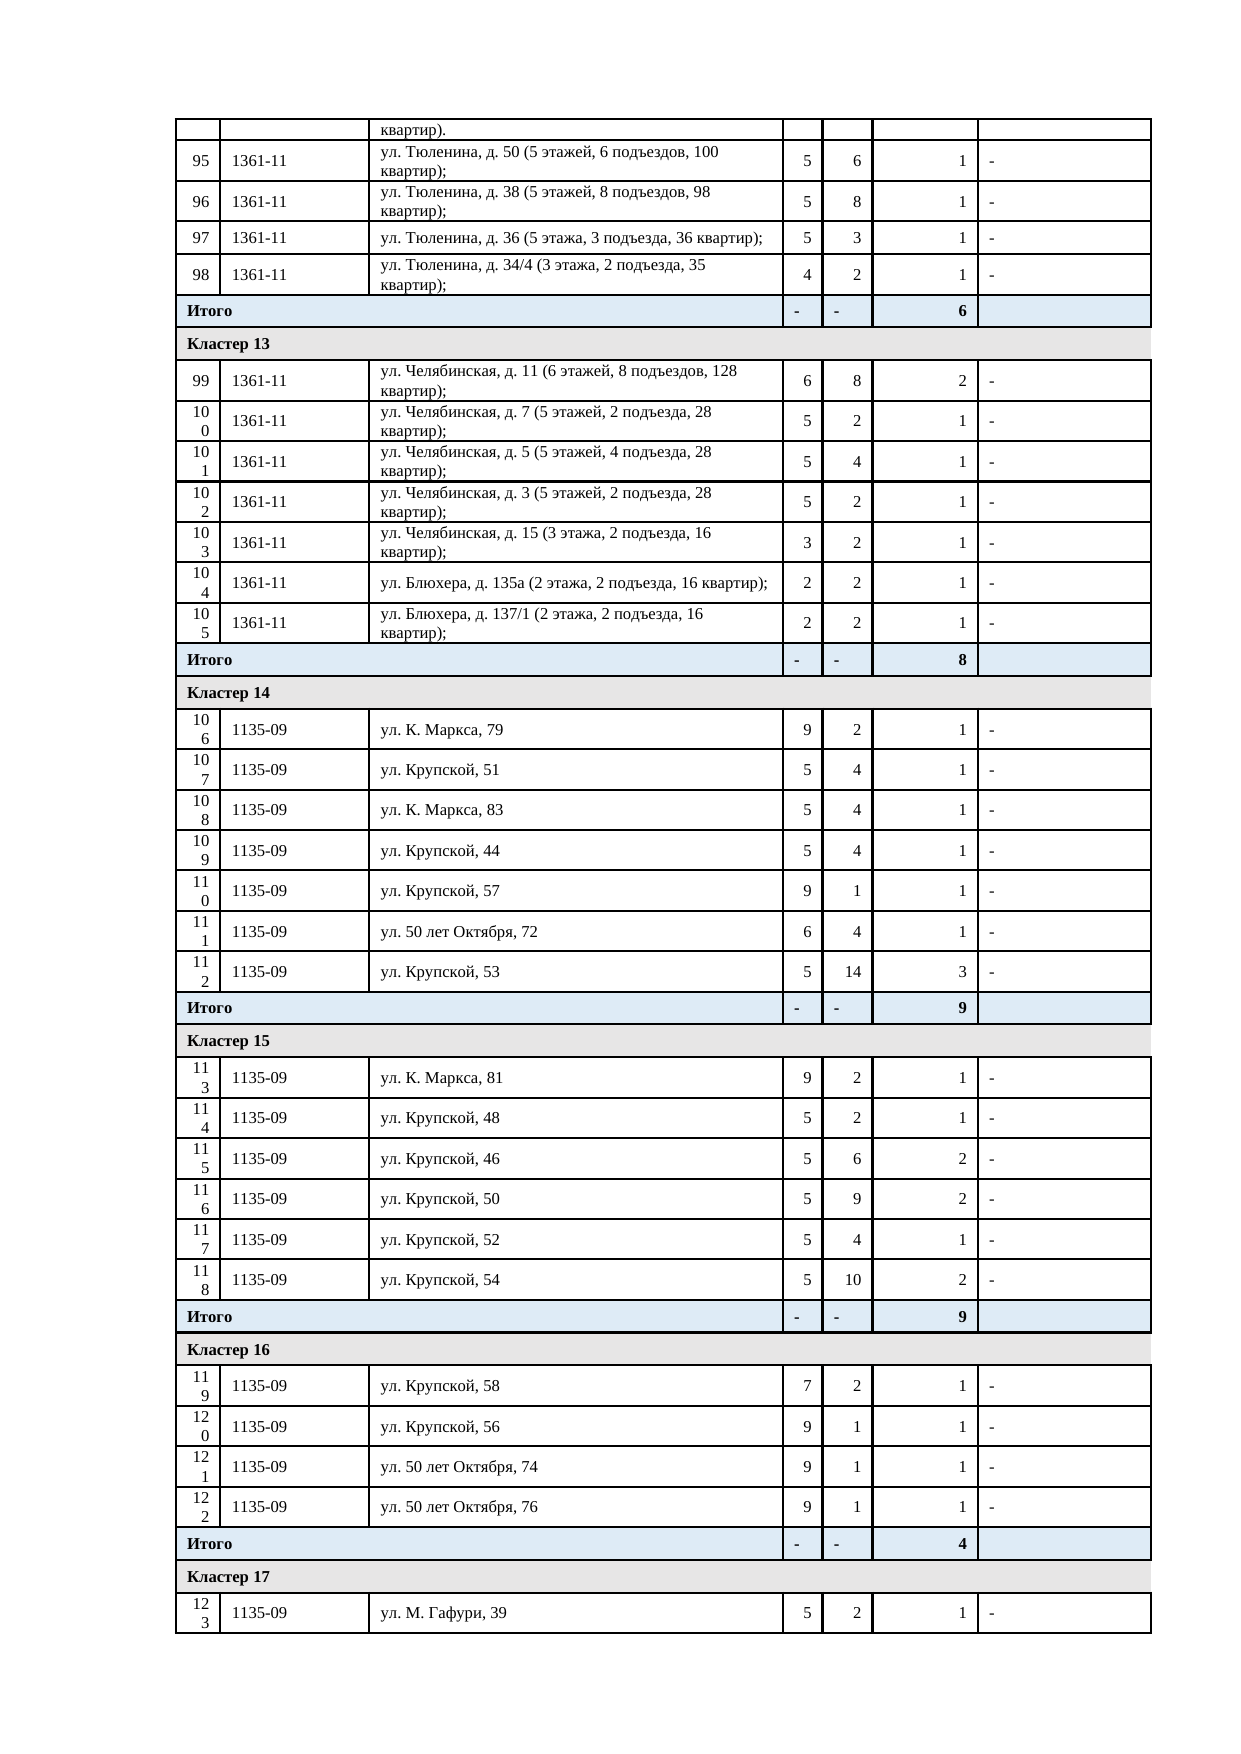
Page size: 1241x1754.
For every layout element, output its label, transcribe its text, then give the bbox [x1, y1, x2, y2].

table_cell 1 [874, 710, 977, 748]
table_cell 5 [784, 791, 821, 829]
table_cell 1 [824, 1447, 871, 1486]
table_cell 117 [177, 1220, 219, 1258]
table_cell ул. Блюхера, д. 135а (2 этажа, 2 подъезда, 16 квартир); [370, 563, 782, 602]
table_cell - [979, 361, 1150, 399]
table_cell 2 [824, 710, 871, 748]
table_cell 1 [874, 442, 977, 480]
table_cell - [979, 1447, 1150, 1486]
table_cell ул. Крупской, 44 [370, 831, 782, 869]
table_cell 1 [874, 483, 977, 521]
table_cell 2 [824, 523, 871, 561]
table_cell ул. К. Маркса, 81 [370, 1058, 782, 1097]
table_cell 1361-11 [221, 442, 368, 480]
table_cell 1 [874, 182, 977, 220]
table_cell Итого [177, 1528, 782, 1559]
table_cell - [979, 1180, 1150, 1218]
table_cell 9 [784, 871, 821, 910]
table_cell 5 [784, 222, 821, 253]
table_cell - [824, 1528, 871, 1559]
table_cell 1135-09 [221, 1220, 368, 1258]
table_cell Итого [177, 1301, 782, 1331]
table_cell 2 [874, 1139, 977, 1177]
table_cell 1135-09 [221, 1447, 368, 1486]
table_cell ул. Челябинская, д. 5 (5 этажей, 4 подъезда, 28 квартир); [370, 442, 782, 480]
table_cell 6 [824, 1139, 871, 1177]
table_cell ул. Тюленина, д. 50 (5 этажей, 6 подъездов, 100 квартир); [370, 141, 782, 180]
table_cell 94 [177, 120, 219, 139]
table_cell 114 [177, 1099, 219, 1137]
table_cell 5 [784, 483, 821, 521]
table_cell Кластер 14 [177, 677, 1151, 708]
table_cell 2 [824, 1058, 871, 1097]
table_cell 110 [177, 871, 219, 910]
table_cell 1135-09 [221, 750, 368, 788]
table_cell 1 [824, 1407, 871, 1445]
table_cell 2 [824, 402, 871, 440]
table_cell Кластер 15 [177, 1025, 1151, 1056]
table_cell ул. Челябинская, д. 11 (6 этажей, 8 подъездов, 128 квартир); [370, 361, 782, 399]
table_cell 1 [874, 222, 977, 253]
table_cell - [979, 222, 1150, 253]
table_cell - [979, 1594, 1150, 1632]
table_cell 103 [177, 523, 219, 561]
table_cell 1135-09 [221, 1366, 368, 1405]
table_cell 3 [784, 523, 821, 561]
table_cell 1 [874, 791, 977, 829]
table_cell ул. 50 лет Октября, 76 [370, 1488, 782, 1526]
table_cell 6 [784, 912, 821, 950]
table_cell 5 [784, 1220, 821, 1258]
table_cell 113 [177, 1058, 219, 1097]
table_cell 6 [874, 296, 977, 326]
table_cell 5 [784, 182, 821, 220]
table_cell 9 [784, 710, 821, 748]
table_cell [979, 1528, 1150, 1559]
table_cell 101 [177, 442, 219, 480]
table_cell ул. Челябинская, д. 7 (5 этажей, 2 подъезда, 28 квартир); [370, 402, 782, 440]
table_cell 5 [784, 750, 821, 788]
table_cell 9 [874, 1301, 977, 1331]
table_cell 1 [874, 563, 977, 602]
table_cell [979, 644, 1150, 675]
table_cell 14 [824, 952, 871, 991]
table_cell - [979, 1366, 1150, 1405]
table_cell Итого [177, 644, 782, 675]
table_cell 1 [874, 604, 977, 642]
table_cell ул. Блюхера, д. 137/1 (2 этажа, 2 подъезда, 16 квартир); [370, 604, 782, 642]
table_cell 8 [824, 361, 871, 399]
table_cell 2 [784, 563, 821, 602]
table_cell - [784, 993, 821, 1023]
table_cell 1361-11 [221, 182, 368, 220]
table_cell ул. 50 лет Октября, 74 [370, 1447, 782, 1486]
table_cell 9 [874, 993, 977, 1023]
table_cell 1 [874, 120, 977, 139]
table_cell 1 [874, 1447, 977, 1486]
table_cell 123 [177, 1594, 219, 1632]
table_cell 6 [824, 141, 871, 180]
table_cell 99 [177, 361, 219, 399]
table_cell Итого [177, 993, 782, 1023]
table_cell 2 [874, 1180, 977, 1218]
table_cell ул. Крупской, 52 [370, 1220, 782, 1258]
table_cell 1135-09 [221, 1260, 368, 1299]
table_cell 1 [874, 402, 977, 440]
table_cell 1 [874, 1220, 977, 1258]
table_cell 2 [874, 361, 977, 399]
table_cell 1135-09 [221, 1594, 368, 1632]
table_cell 1 [874, 1058, 977, 1097]
table_cell 1361-11 [221, 523, 368, 561]
table_cell ул. Крупской, 57 [370, 871, 782, 910]
table_cell 5 [784, 402, 821, 440]
table_cell 1 [874, 255, 977, 293]
table_cell - [979, 1139, 1150, 1177]
table_cell 4 [824, 912, 871, 950]
table_cell - [824, 1301, 871, 1331]
table_cell 119 [177, 1366, 219, 1405]
table_cell 9 [784, 1058, 821, 1097]
table_cell 1361-11 [221, 604, 368, 642]
table_cell - [979, 182, 1150, 220]
table_cell 9 [784, 1407, 821, 1445]
table_cell - [979, 483, 1150, 521]
table_cell - [979, 952, 1150, 991]
table_cell - [784, 296, 821, 326]
table_cell - [784, 1528, 821, 1559]
table_cell 95 [177, 141, 219, 180]
table_cell ул. К. Маркса, 83 [370, 791, 782, 829]
table_cell 121 [177, 1447, 219, 1486]
table_cell 1361-11 [221, 222, 368, 253]
table_cell 5 [784, 1139, 821, 1177]
table_cell 100 [177, 402, 219, 440]
table_cell 4 [824, 831, 871, 869]
table_cell 1361-11 [221, 402, 368, 440]
table_cell - [979, 871, 1150, 910]
table_cell 1135-09 [221, 1058, 368, 1097]
table_cell Кластер 16 [177, 1334, 1151, 1364]
table_cell 1135-09 [221, 952, 368, 991]
table_cell [979, 993, 1150, 1023]
table_cell 1 [824, 871, 871, 910]
table_cell - [979, 563, 1150, 602]
table_cell 1 [874, 1099, 977, 1137]
table_cell 10 [824, 1260, 871, 1299]
table_cell 2 [824, 604, 871, 642]
table_cell 4 [874, 1528, 977, 1559]
table_cell - [784, 644, 821, 675]
table_cell 1361-11 [221, 361, 368, 399]
table_cell ул. Крупской, 48 [370, 1099, 782, 1137]
table_cell 1 [874, 871, 977, 910]
table_cell - [979, 1488, 1150, 1526]
table_cell - [979, 402, 1150, 440]
table_cell 1 [874, 141, 977, 180]
table_cell 2 [824, 1594, 871, 1632]
table_cell 1 [874, 1407, 977, 1445]
table_cell 2 [824, 255, 871, 293]
table_cell 1 [874, 1594, 977, 1632]
table_cell 5 [784, 1180, 821, 1218]
table_cell 4 [824, 791, 871, 829]
table_cell 8 [824, 182, 871, 220]
table_cell - [979, 1058, 1150, 1097]
table_cell [979, 296, 1150, 326]
table_cell 4 [824, 1220, 871, 1258]
table_cell ул. Тюленина, д. 36 (5 этажа, 3 подъезда, 36 квартир); [370, 222, 782, 253]
table_cell 120 [177, 1407, 219, 1445]
table_cell 2 [824, 563, 871, 602]
table_cell 116 [177, 1180, 219, 1218]
table_cell - [979, 710, 1150, 748]
table_cell Итого [177, 296, 782, 326]
table_cell 118 [177, 1260, 219, 1299]
table_cell - [979, 831, 1150, 869]
table_cell 5 [784, 1594, 821, 1632]
table_cell ул. Крупской, 50 [370, 1180, 782, 1218]
table_cell 112 [177, 952, 219, 991]
table_cell 1135-09 [221, 1488, 368, 1526]
table_cell 8 [874, 644, 977, 675]
table_cell 1361-11 [221, 141, 368, 180]
table_cell 98 [177, 255, 219, 293]
table_cell 2 [874, 1260, 977, 1299]
table_cell Кластер 13 [177, 328, 1151, 359]
table_cell - [979, 750, 1150, 788]
table_cell 2 [824, 1366, 871, 1405]
table_cell 9 [824, 1180, 871, 1218]
table_cell 1 [874, 523, 977, 561]
table_cell - [979, 120, 1150, 139]
table_cell 108 [177, 791, 219, 829]
table_cell 1135-09 [221, 912, 368, 950]
table_cell 1361-11 [221, 255, 368, 293]
table_cell - [979, 912, 1150, 950]
table_cell ул. 50 лет Октября, 72 [370, 912, 782, 950]
table_cell 1 [874, 831, 977, 869]
table_cell - [979, 141, 1150, 180]
table_cell ул. Крупской, 56 [370, 1407, 782, 1445]
table_cell 1135-09 [221, 1180, 368, 1218]
table_cell 107 [177, 750, 219, 788]
table_cell 106 [177, 710, 219, 748]
table_cell 1 [874, 912, 977, 950]
table_cell 1 [824, 1488, 871, 1526]
table_cell ул. Крупской, 53 [370, 952, 782, 991]
table_cell 4 [784, 255, 821, 293]
table_cell - [979, 1220, 1150, 1258]
table_cell 5 [784, 120, 821, 139]
table_cell ул. К. Маркса, 79 [370, 710, 782, 748]
table_cell 1135-09 [221, 710, 368, 748]
table_cell 111 [177, 912, 219, 950]
table_cell 1135-09 [221, 1099, 368, 1137]
table_cell - [979, 442, 1150, 480]
table_cell 1 [874, 1488, 977, 1526]
table_cell 2 [824, 1099, 871, 1137]
table_cell 6 [784, 361, 821, 399]
table_cell ул. Тюленина, д. 38 (5 этажей, 8 подъездов, 98 квартир); [370, 182, 782, 220]
table_cell 96 [177, 182, 219, 220]
table_cell 3 [874, 952, 977, 991]
table_cell ул. Крупской, 51 [370, 750, 782, 788]
table_cell - [824, 993, 871, 1023]
table_cell 104 [177, 563, 219, 602]
table_cell 1135-09 [221, 1407, 368, 1445]
table_cell - [979, 255, 1150, 293]
table_cell 1135-09 [221, 831, 368, 869]
table_cell 9 [784, 1447, 821, 1486]
table_cell 1 [874, 1366, 977, 1405]
table_cell 102 [177, 483, 219, 521]
table_cell ул. Челябинская, д. 3 (5 этажей, 2 подъезда, 28 квартир); [370, 483, 782, 521]
table_cell - [979, 1260, 1150, 1299]
table_cell 5 [784, 1260, 821, 1299]
table_cell Кластер 17 [177, 1561, 1151, 1592]
table_cell 1135-09 [221, 1139, 368, 1177]
table_cell 8 [824, 120, 871, 139]
table_cell 3 [824, 222, 871, 253]
table_cell 1361-11 [221, 120, 368, 139]
table_cell 115 [177, 1139, 219, 1177]
table_cell - [979, 791, 1150, 829]
table_cell - [979, 1099, 1150, 1137]
table_cell ул. Крупской, 46 [370, 1139, 782, 1177]
table_cell [979, 1301, 1150, 1331]
table_cell 97 [177, 222, 219, 253]
table_cell 9 [784, 1488, 821, 1526]
table_cell - [824, 644, 871, 675]
table_cell 1135-09 [221, 871, 368, 910]
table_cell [370, 120, 782, 139]
table_cell 1361-11 [221, 563, 368, 602]
table_cell 5 [784, 952, 821, 991]
table_cell 109 [177, 831, 219, 869]
table_cell - [979, 523, 1150, 561]
table_cell ул. Крупской, 54 [370, 1260, 782, 1299]
table_cell ул. Тюленина, д. 34/4 (3 этажа, 2 подъезда, 35 квартир); [370, 255, 782, 293]
table_cell - [979, 604, 1150, 642]
table_cell 1135-09 [221, 791, 368, 829]
table_cell 1 [874, 750, 977, 788]
table_cell 7 [784, 1366, 821, 1405]
table_cell 1361-11 [221, 483, 368, 521]
table_cell 2 [824, 483, 871, 521]
table_cell ул. М. Гафури, 39 [370, 1594, 782, 1632]
table_cell 5 [784, 442, 821, 480]
table_cell 105 [177, 604, 219, 642]
table_cell - [784, 1301, 821, 1331]
table_cell 5 [784, 1099, 821, 1137]
table_cell - [979, 1407, 1150, 1445]
table_cell 5 [784, 831, 821, 869]
table_cell - [824, 296, 871, 326]
table_cell ул. Крупской, 58 [370, 1366, 782, 1405]
table_cell 4 [824, 750, 871, 788]
table_cell 122 [177, 1488, 219, 1526]
table_cell 5 [784, 141, 821, 180]
table_cell ул. Челябинская, д. 15 (3 этажа, 2 подъезда, 16 квартир); [370, 523, 782, 561]
table_cell 2 [784, 604, 821, 642]
table_cell 4 [824, 442, 871, 480]
